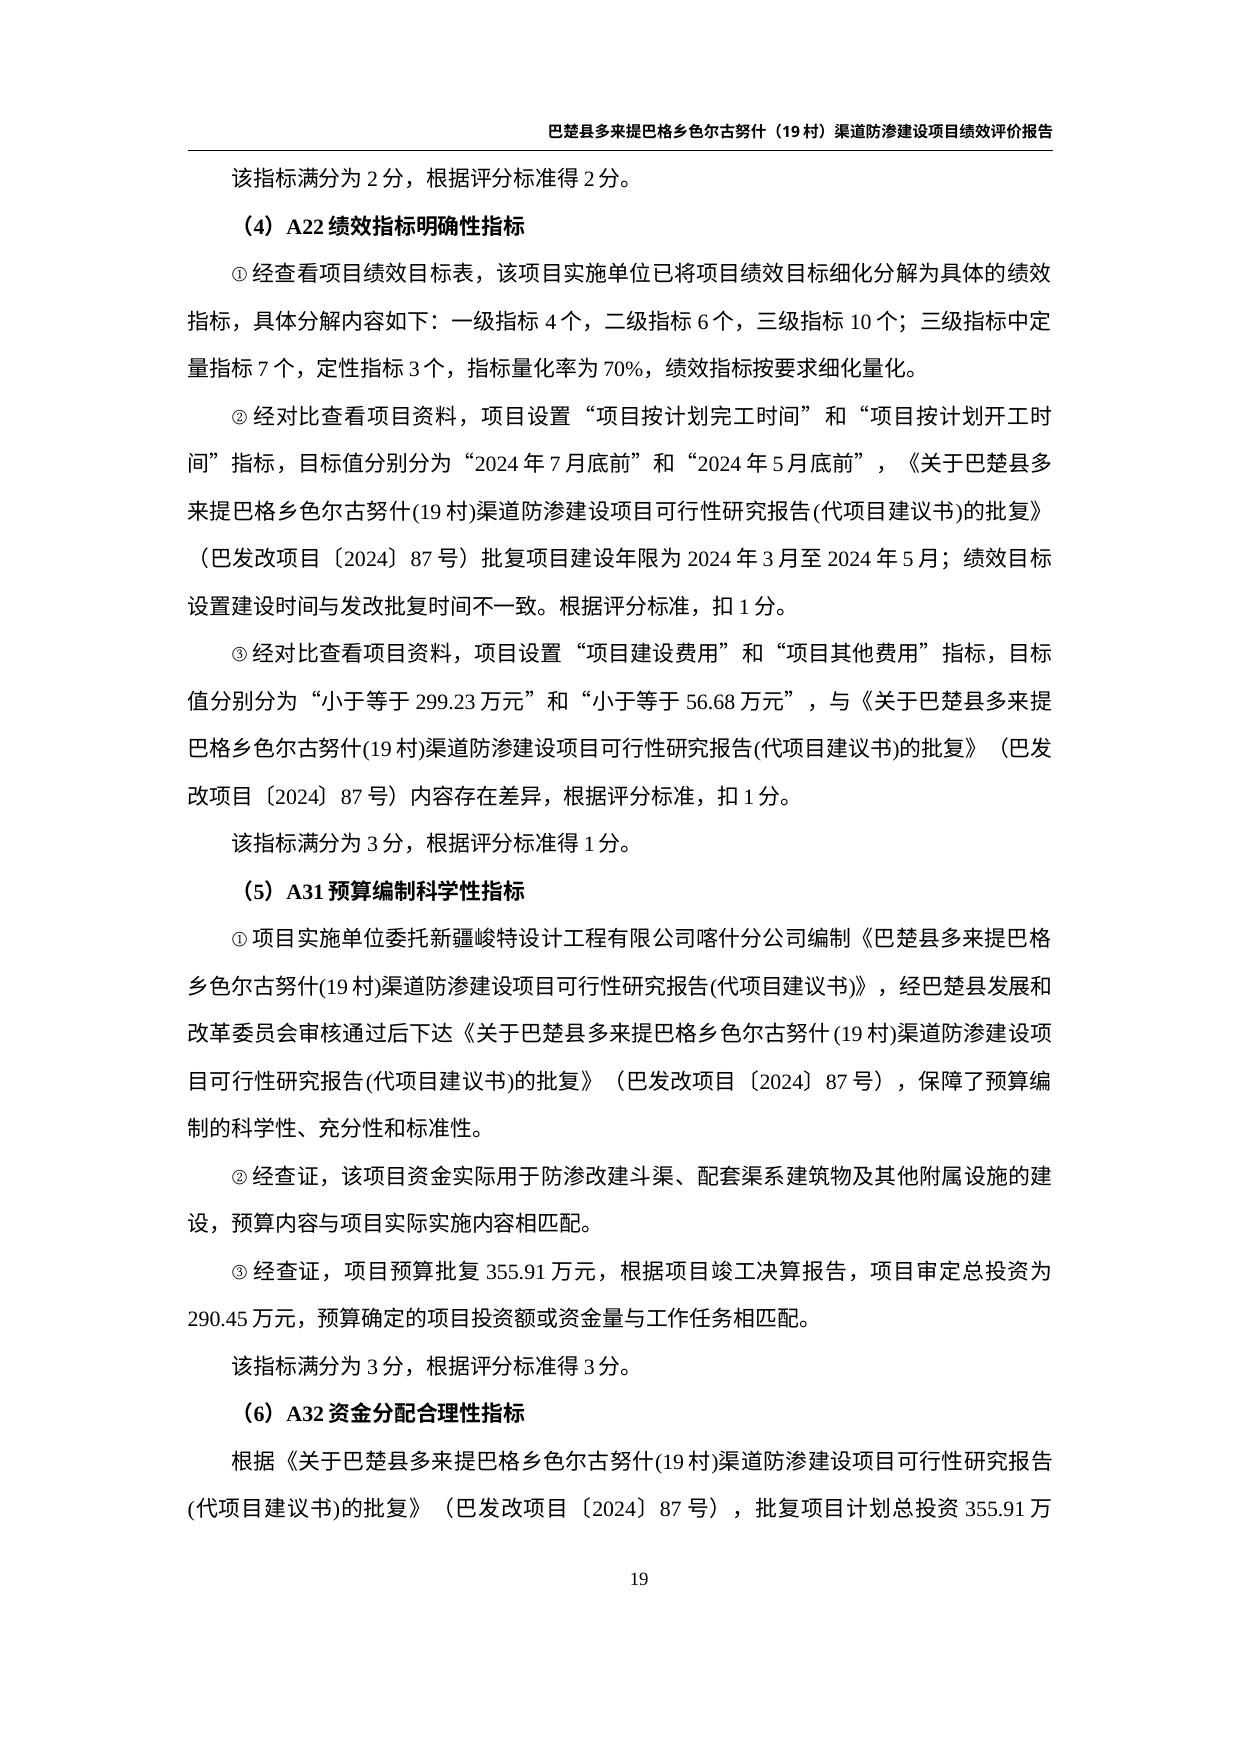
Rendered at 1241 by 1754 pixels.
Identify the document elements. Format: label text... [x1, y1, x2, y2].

text （4）A22绩效指标明确性指标 [187, 209, 1053, 241]
text ③经对比查看项目资料，项目设置“项目建设费用”和“项目其他费用”指标，目标值分别分为“小于等于299.23万元”和“小于等于56.68万元”，与《关于巴楚县多来提巴格乡色尔古努什(19村)渠道防渗建设项目可行性研究报告(代项目建议书)的批复》（巴发改项目〔2024〕87号）内容存在差异，根据评分标准，扣1分。 [187, 636, 1053, 811]
text ③经查证，项目预算批复355.91万元，根据项目竣工决算报告，项目审定总投资为290.45万元，预算确定的项目投资额或资金量与工作任务相匹配。 [187, 1254, 1053, 1333]
text 该指标满分为2分，根据评分标准得2分。 [187, 161, 1053, 193]
text （6）A32资金分配合理性指标 [187, 1396, 1053, 1428]
text ②经查证，该项目资金实际用于防渗改建斗渠、配套渠系建筑物及其他附属设施的建设，预算内容与项目实际实施内容相匹配。 [187, 1159, 1053, 1238]
text （5）A31预算编制科学性指标 [187, 874, 1053, 906]
text ②经对比查看项目资料，项目设置“项目按计划完工时间”和“项目按计划开工时间”指标，目标值分别分为“2024年7月底前”和“2024年5月底前”，《关于巴楚县多来提巴格乡色尔古努什(19村)渠道防渗建设项目可行性研究报告(代项目建议书)的批复》（巴发改项目〔2024〕87号）批复项目建设年限为2024年3月至2024年5月；绩效目标设置建设时间与发改批复时间不一致。根据评分标准，扣1分。 [187, 399, 1053, 621]
text 该指标满分为3分，根据评分标准得1分。 [187, 826, 1053, 858]
text ①经查看项目绩效目标表，该项目实施单位已将项目绩效目标细化分解为具体的绩效指标，具体分解内容如下：一级指标4个，二级指标6个，三级指标10个；三级指标中定量指标7个，定性指标3个，指标量化率为70%，绩效指标按要求细化量化。 [187, 256, 1053, 383]
text 该指标满分为3分，根据评分标准得3分。 [187, 1349, 1053, 1381]
text ①项目实施单位委托新疆峻特设计工程有限公司喀什分公司编制《巴楚县多来提巴格乡色尔古努什(19村)渠道防渗建设项目可行性研究报告(代项目建议书)》，经巴楚县发展和改革委员会审核通过后下达《关于巴楚县多来提巴格乡色尔古努什(19村)渠道防渗建设项目可行性研究报告(代项目建议书)的批复》（巴发改项目〔2024〕87号），保障了预算编制的科学性、充分性和标准性。 [187, 921, 1053, 1143]
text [187, 1444, 1053, 1523]
